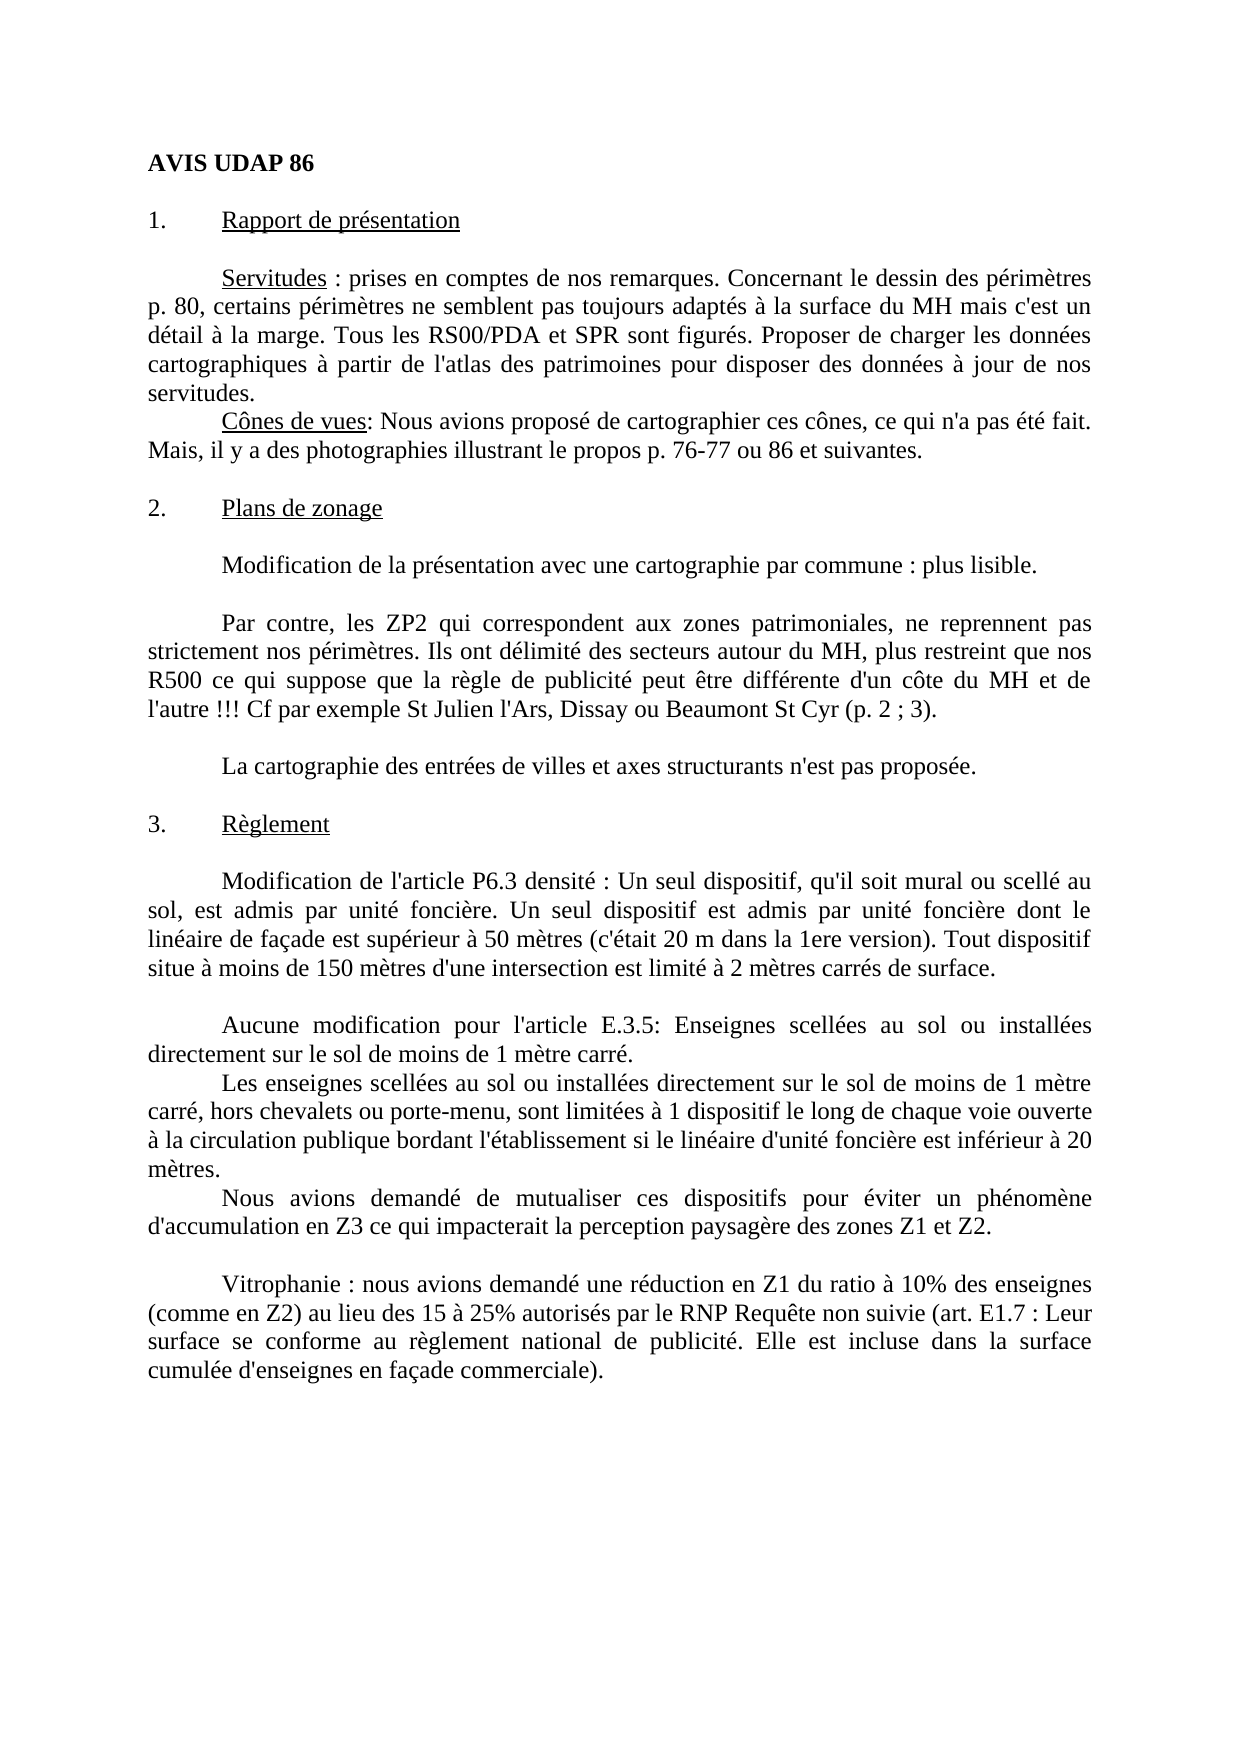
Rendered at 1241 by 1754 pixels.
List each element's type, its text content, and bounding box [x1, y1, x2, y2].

text Nous avions demandé de mutualiser ces dispositifs pour éviter un phénomène d'accumulation en Z3 ce qui impacterait la perception paysagère des zones Z1 et Z2. [148, 1183, 1093, 1240]
text Vitrophanie : nous avions demandé une réduction en Z1 du ratio à 10% des enseignes (comme en Z2) au lieu des 15 à 25% autorisés par le RNP Requête non suivie (art. E1.7 : Leur surface se conforme au règlement national de publicité. Elle est incluse dans la surface cumulée d'enseignes en façade commerciale). [148, 1269, 1093, 1384]
text 2. Plans de zonage [148, 493, 1093, 521]
text Cônes de vues: Nous avions proposé de cartographier ces cônes, ce qui n'a pas été fait. Mais, il y a des photographies illustrant le propos p. 76-77 ou 86 et suivantes. [148, 406, 1093, 464]
text 3. Règlement [148, 809, 1093, 838]
text 1. Rapport de présentation [148, 205, 1093, 234]
text Les enseignes scellées au sol ou installées directement sur le sol de moins de 1 mètre carré, hors chevalets ou porte-menu, sont limitées à 1 dispositif le long de chaque voie ouverte à la circulation publique bordant l'établissement si le linéaire d'unité foncière est inférieur à 20 mètres. [148, 1068, 1093, 1183]
text Par contre, les ZP2 qui correspondent aux zones patrimoniales, ne reprennent pas strictement nos périmètres. Ils ont délimité des secteurs autour du MH, plus restreint que nos R500 ce qui suppose que la règle de publicité peut être différente d'un côte du MH et de l'autre !!! Cf par exemple St Julien l'Ars, Dissay ou Beaumont St Cyr (p. 2 ; 3). [148, 608, 1093, 723]
text Aucune modification pour l'article E.3.5: Enseignes scellées au sol ou installées directement sur le sol de moins de 1 mètre carré. [148, 1010, 1093, 1068]
text Modification de l'article P6.3 densité : Un seul dispositif, qu'il soit mural ou scellé au sol, est admis par unité foncière. Un seul dispositif est admis par unité foncière dont le linéaire de façade est supérieur à 50 mètres (c'était 20 m dans la 1ere version). Tout dispositif situe à moins de 150 mètres d'une intersection est limité à 2 mètres carrés de surface. [148, 866, 1093, 981]
text Servitudes : prises en comptes de nos remarques. Concernant le dessin des périmètres p. 80, certains périmètres ne semblent pas toujours adaptés à la surface du MH mais c'est un détail à la marge. Tous les RS00/PDA et SPR sont figurés. Proposer de charger les données cartographiques à partir de l'atlas des patrimoines pour disposer des données à jour de nos servitudes. [148, 263, 1093, 406]
text Modification de la présentation avec une cartographie par commune : plus lisible. [148, 550, 1093, 579]
text La cartographie des entrées de villes et axes structurants n'est pas proposée. [148, 751, 1093, 780]
text AVIS UDAP 86 [148, 148, 1093, 176]
